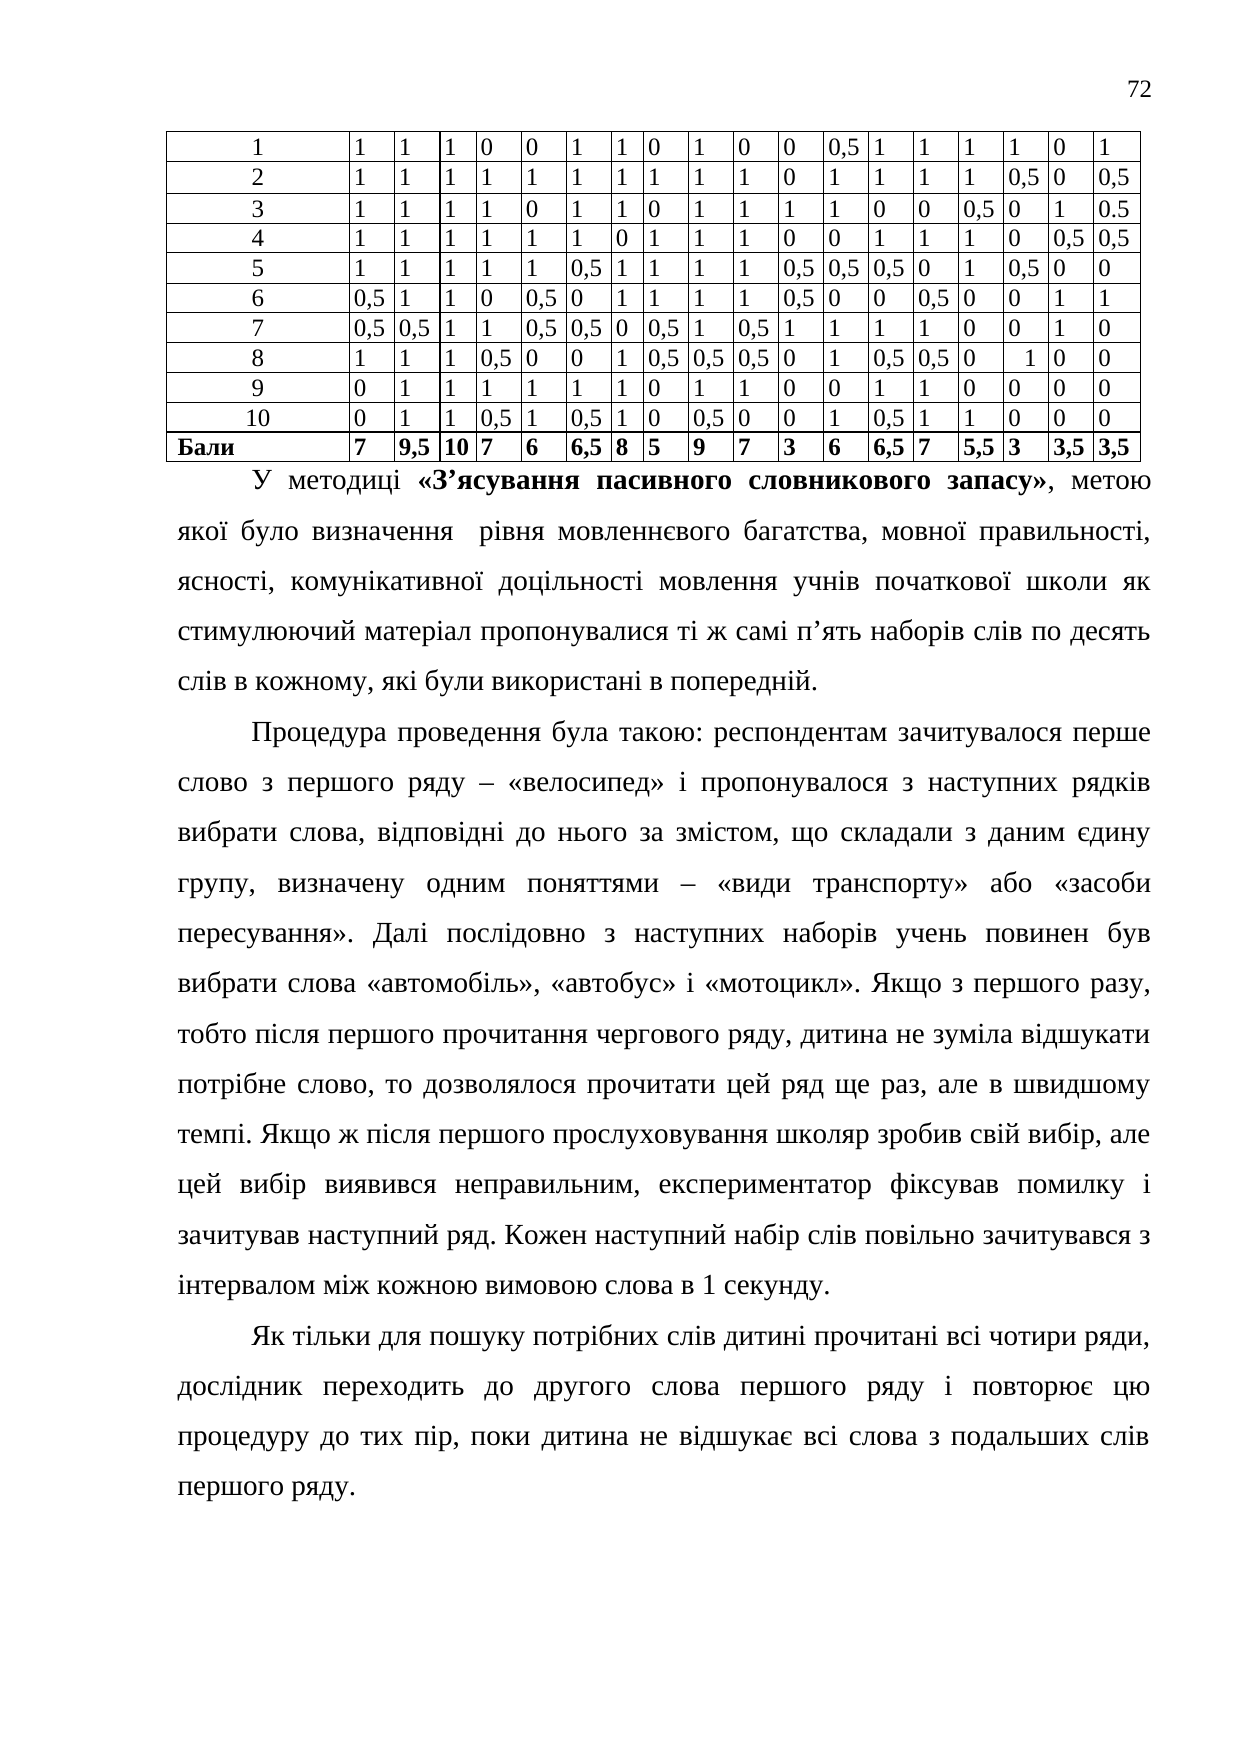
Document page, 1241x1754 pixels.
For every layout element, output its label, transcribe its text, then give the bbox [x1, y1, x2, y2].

table_cell 1 [914, 403, 958, 431]
table_cell 8 [612, 433, 643, 461]
table_cell 0,5 [350, 284, 394, 312]
table_cell 1 [567, 132, 611, 161]
table_cell 1 [1049, 194, 1093, 222]
table_cell 6 [167, 284, 349, 312]
table_cell 0 [1049, 132, 1093, 161]
table_cell 1 [644, 284, 688, 312]
table_cell 0 [522, 194, 566, 222]
table_cell 1 [395, 194, 439, 222]
table_cell 0,5 [1004, 162, 1048, 193]
table_cell 1 [1094, 284, 1140, 312]
table_cell 0 [1004, 373, 1048, 402]
table_cell 1 [350, 162, 394, 193]
table_cell 1 [567, 224, 611, 252]
table_cell 1 [350, 132, 394, 161]
table_cell 6 [522, 433, 566, 461]
table_cell 0 [959, 343, 1003, 372]
table_cell 0 [779, 403, 823, 431]
table_cell 1 [779, 313, 823, 342]
table_cell 1 [644, 224, 688, 252]
table_cell 0,5 [779, 284, 823, 312]
table_cell 7 [914, 433, 958, 461]
table_cell 9 [167, 373, 349, 402]
table_cell 0 [1004, 284, 1048, 312]
table_cell 1 [441, 373, 476, 402]
table_cell 0,5 [522, 313, 566, 342]
table_cell 0 [477, 132, 521, 161]
table_cell 1 [350, 194, 394, 222]
table_cell 6 [824, 433, 868, 461]
table_cell 0 [1094, 313, 1140, 342]
table_cell 0 [477, 284, 521, 312]
table_cell 1 [959, 132, 1003, 161]
table_cell 0 [1049, 162, 1093, 193]
table_cell 0 [350, 403, 394, 431]
table_cell 1 [734, 253, 778, 282]
table_cell 0 [350, 373, 394, 402]
table_cell 1 [824, 403, 868, 431]
table_cell 1 [734, 284, 778, 312]
table_cell 1 [441, 253, 476, 282]
table_cell 1 [441, 403, 476, 431]
table_cell 1 [522, 403, 566, 431]
table_cell 1 [567, 162, 611, 193]
table_cell 0 [824, 284, 868, 312]
table_cell 1 [734, 162, 778, 193]
table_cell 1 [522, 162, 566, 193]
table_cell 1 [959, 403, 1003, 431]
table_cell 1 [567, 194, 611, 222]
table_cell 0 [869, 194, 913, 222]
table_cell 0 [612, 224, 643, 252]
table_cell 7 [167, 313, 349, 342]
table_cell 0 [1004, 224, 1048, 252]
table_cell 0 [1094, 253, 1140, 282]
table_cell 0,5 [914, 284, 958, 312]
table_cell 1 [612, 162, 643, 193]
table_cell 0,5 [522, 284, 566, 312]
table_cell 0 [1004, 194, 1048, 222]
table_cell 5 [167, 253, 349, 282]
table_cell 0,5 [824, 253, 868, 282]
table_cell 0 [644, 194, 688, 222]
table_cell 1 [441, 132, 476, 161]
table_cell 5,5 [959, 433, 1003, 461]
table_cell 1 [395, 373, 439, 402]
table_cell 1 [914, 162, 958, 193]
table_cell 0 [914, 194, 958, 222]
table_cell 0,5 [477, 343, 521, 372]
table_cell 0 [824, 224, 868, 252]
table_cell 9 [689, 433, 733, 461]
table_cell 1 [395, 224, 439, 252]
table_cell 0 [644, 373, 688, 402]
table_cell 1 [395, 343, 439, 372]
table_cell 1 [477, 224, 521, 252]
table_cell 0 [734, 132, 778, 161]
table_cell 1 [959, 224, 1003, 252]
table_cell 4 [167, 224, 349, 252]
table_cell 0 [1049, 253, 1093, 282]
table_cell 1 [734, 194, 778, 222]
table_cell Бали [167, 433, 349, 461]
table_cell 0 [1049, 373, 1093, 402]
table_cell 1 [395, 403, 439, 431]
text Процедура проведення була такою: респондентам зачитувалося перше слово з першого ряду – «велосипед» і пропонувалося з наступних рядків вибрати слова, відповідні до нього за змістом, що складали з даним єдину групу, визначену одним поняттями – «види транспорту» або «засоби пересування». Далі послідовно з наступних наборів учень повинен був вибрати слова «автомобіль», «автобус» і «мотоцикл». Якщо з першого разу, тобто після першого прочитання чергового ряду, дитина не зуміла відшукати потрібне слово, то дозволялося прочитати цей ряд ще раз, але в швидшому темпі. Якщо ж після першого прослуховування школяр зробив свій вибір, але цей вибір виявився неправильним, експериментатор фіксував помилку і зачитував наступний ряд. Кожен наступний набір слів повільно зачитувався з інтервалом між кожною вимовою слова в 1 секунду. [177, 714, 1152, 1301]
table_cell 1 [441, 162, 476, 193]
table_cell 0 [644, 132, 688, 161]
table_cell 1 [395, 132, 439, 161]
table_cell 0 [824, 373, 868, 402]
table_cell 0,5 [567, 313, 611, 342]
table_cell 0 [869, 284, 913, 312]
table_cell 0 [567, 343, 611, 372]
table_cell 1 [914, 373, 958, 402]
table_cell 0 [1049, 343, 1093, 372]
table_cell 0,5 [1094, 224, 1140, 252]
table_cell 3,5 [1049, 433, 1093, 461]
table_cell 0 [1004, 403, 1048, 431]
table_cell 0,5 [824, 132, 868, 161]
table_cell 1 [1004, 343, 1048, 372]
table_cell 3 [1004, 433, 1048, 461]
table_cell 6,5 [567, 433, 611, 461]
table_cell 0,5 [1049, 224, 1093, 252]
table_cell 6,5 [869, 433, 913, 461]
table_cell 1 [689, 253, 733, 282]
table_cell 0,5 [1094, 162, 1140, 193]
table_cell 1 [612, 253, 643, 282]
table_cell 1 [612, 194, 643, 222]
table_cell 1 [612, 132, 643, 161]
table_cell 7 [477, 433, 521, 461]
table_cell 1 [350, 224, 394, 252]
table_cell 1 [824, 194, 868, 222]
table_cell 0,5 [779, 253, 823, 282]
table_cell 1 [350, 253, 394, 282]
table_cell 1 [914, 224, 958, 252]
table_cell 1 [644, 253, 688, 282]
table_cell 0 [644, 403, 688, 431]
table_cell 1 [522, 373, 566, 402]
table_cell 1 [477, 313, 521, 342]
table_cell 0 [522, 343, 566, 372]
table_cell 0,5 [689, 343, 733, 372]
table_cell 1 [441, 343, 476, 372]
text У методиці «З’ясування пасивного словникового запасу», метою якої було визначення рівня мовленнєвого багатства, мовної правильності, ясності, комунікативної доцільності мовлення учнів початкової школи як стимулюючий матеріал пропонувалися ті ж самі п’ять наборів слів по десять слів в кожному, які були використані в попередній. [177, 462, 1152, 697]
table_cell 1 [477, 373, 521, 402]
table_cell 1 [612, 343, 643, 372]
table_cell 1 [644, 162, 688, 193]
table_cell 0,5 [1004, 253, 1048, 282]
table_cell 1 [689, 132, 733, 161]
table_cell 7 [734, 433, 778, 461]
table_cell 0 [779, 224, 823, 252]
table_cell 0 [1094, 343, 1140, 372]
table_cell 1 [734, 224, 778, 252]
table_cell 1 [441, 284, 476, 312]
table_cell 0.5 [1094, 194, 1140, 222]
table_cell 0 [522, 132, 566, 161]
table_cell 1 [689, 284, 733, 312]
table_cell 7 [350, 433, 394, 461]
table_cell 0,5 [395, 313, 439, 342]
table_cell 0,5 [869, 253, 913, 282]
table_cell 1 [689, 224, 733, 252]
table_cell 1 [567, 373, 611, 402]
table_cell 0,5 [869, 343, 913, 372]
table_cell 0,5 [644, 313, 688, 342]
table_cell 1 [522, 253, 566, 282]
table_cell 0 [1049, 403, 1093, 431]
table_cell 1 [869, 373, 913, 402]
table_cell 8 [167, 343, 349, 372]
table_cell 1 [869, 162, 913, 193]
table_cell 0,5 [734, 313, 778, 342]
table_cell 1 [914, 132, 958, 161]
table_cell 0,5 [567, 403, 611, 431]
table_cell 3 [167, 194, 349, 222]
table_cell 0 [1004, 313, 1048, 342]
table_cell 1 [167, 132, 349, 161]
table_cell 0 [567, 284, 611, 312]
table_cell 0 [959, 284, 1003, 312]
table_cell 10 [167, 403, 349, 431]
table_cell 0 [959, 373, 1003, 402]
table_cell 10 [441, 433, 476, 461]
table_cell 1 [441, 194, 476, 222]
table_cell 5 [644, 433, 688, 461]
table_cell 1 [441, 313, 476, 342]
table_cell 1 [734, 373, 778, 402]
table_cell 0,5 [477, 403, 521, 431]
table_cell 1 [441, 224, 476, 252]
table_cell 0 [914, 253, 958, 282]
table_cell 0 [959, 313, 1003, 342]
table_cell 1 [914, 313, 958, 342]
table_cell 3 [779, 433, 823, 461]
table_cell 1 [395, 162, 439, 193]
table_cell 1 [1049, 313, 1093, 342]
table_cell 1 [869, 132, 913, 161]
table_cell 1 [824, 313, 868, 342]
table_cell 0 [779, 343, 823, 372]
table_cell 0 [779, 162, 823, 193]
table_cell 0 [612, 313, 643, 342]
table_cell 0,5 [734, 343, 778, 372]
table_cell 1 [959, 162, 1003, 193]
table_cell 1 [689, 162, 733, 193]
table_cell 0,5 [869, 403, 913, 431]
table_cell 2 [167, 162, 349, 193]
table_cell 1 [395, 284, 439, 312]
table_cell 0,5 [959, 194, 1003, 222]
table_cell 0,5 [914, 343, 958, 372]
table_cell 1 [779, 194, 823, 222]
table_cell 1 [689, 194, 733, 222]
table_cell 0 [779, 132, 823, 161]
table_cell 0,5 [644, 343, 688, 372]
table_cell 1 [477, 162, 521, 193]
table_cell 0 [779, 373, 823, 402]
table_cell 9,5 [395, 433, 439, 461]
table_cell 1 [477, 253, 521, 282]
table_cell 1 [1049, 284, 1093, 312]
table_cell 1 [1004, 132, 1048, 161]
table_cell 0,5 [350, 313, 394, 342]
table_cell 1 [689, 373, 733, 402]
table_cell 1 [689, 313, 733, 342]
table_cell 0,5 [689, 403, 733, 431]
table_cell 1 [612, 403, 643, 431]
table_cell 1 [959, 253, 1003, 282]
table_cell 0 [1094, 403, 1140, 431]
table_cell 1 [824, 343, 868, 372]
table_cell 0,5 [567, 253, 611, 282]
table_cell 1 [350, 343, 394, 372]
table_cell 1 [612, 284, 643, 312]
table_cell 1 [869, 313, 913, 342]
table_cell 1 [477, 194, 521, 222]
table_cell 1 [612, 373, 643, 402]
table_cell 3,5 [1094, 433, 1140, 461]
text Як тільки для пошуку потрібних слів дитині прочитані всі чотири ряди, дослідник переходить до другого слова першого ряду і повторює цю процедуру до тих пір, поки дитина не відшукає всі слова з подальших слів першого ряду. [177, 1318, 1152, 1502]
table_cell 1 [824, 162, 868, 193]
table_cell 1 [395, 253, 439, 282]
table_cell 0 [1094, 373, 1140, 402]
table_cell 0 [734, 403, 778, 431]
table_cell 1 [1094, 132, 1140, 161]
table_cell 1 [522, 224, 566, 252]
table_cell 1 [869, 224, 913, 252]
